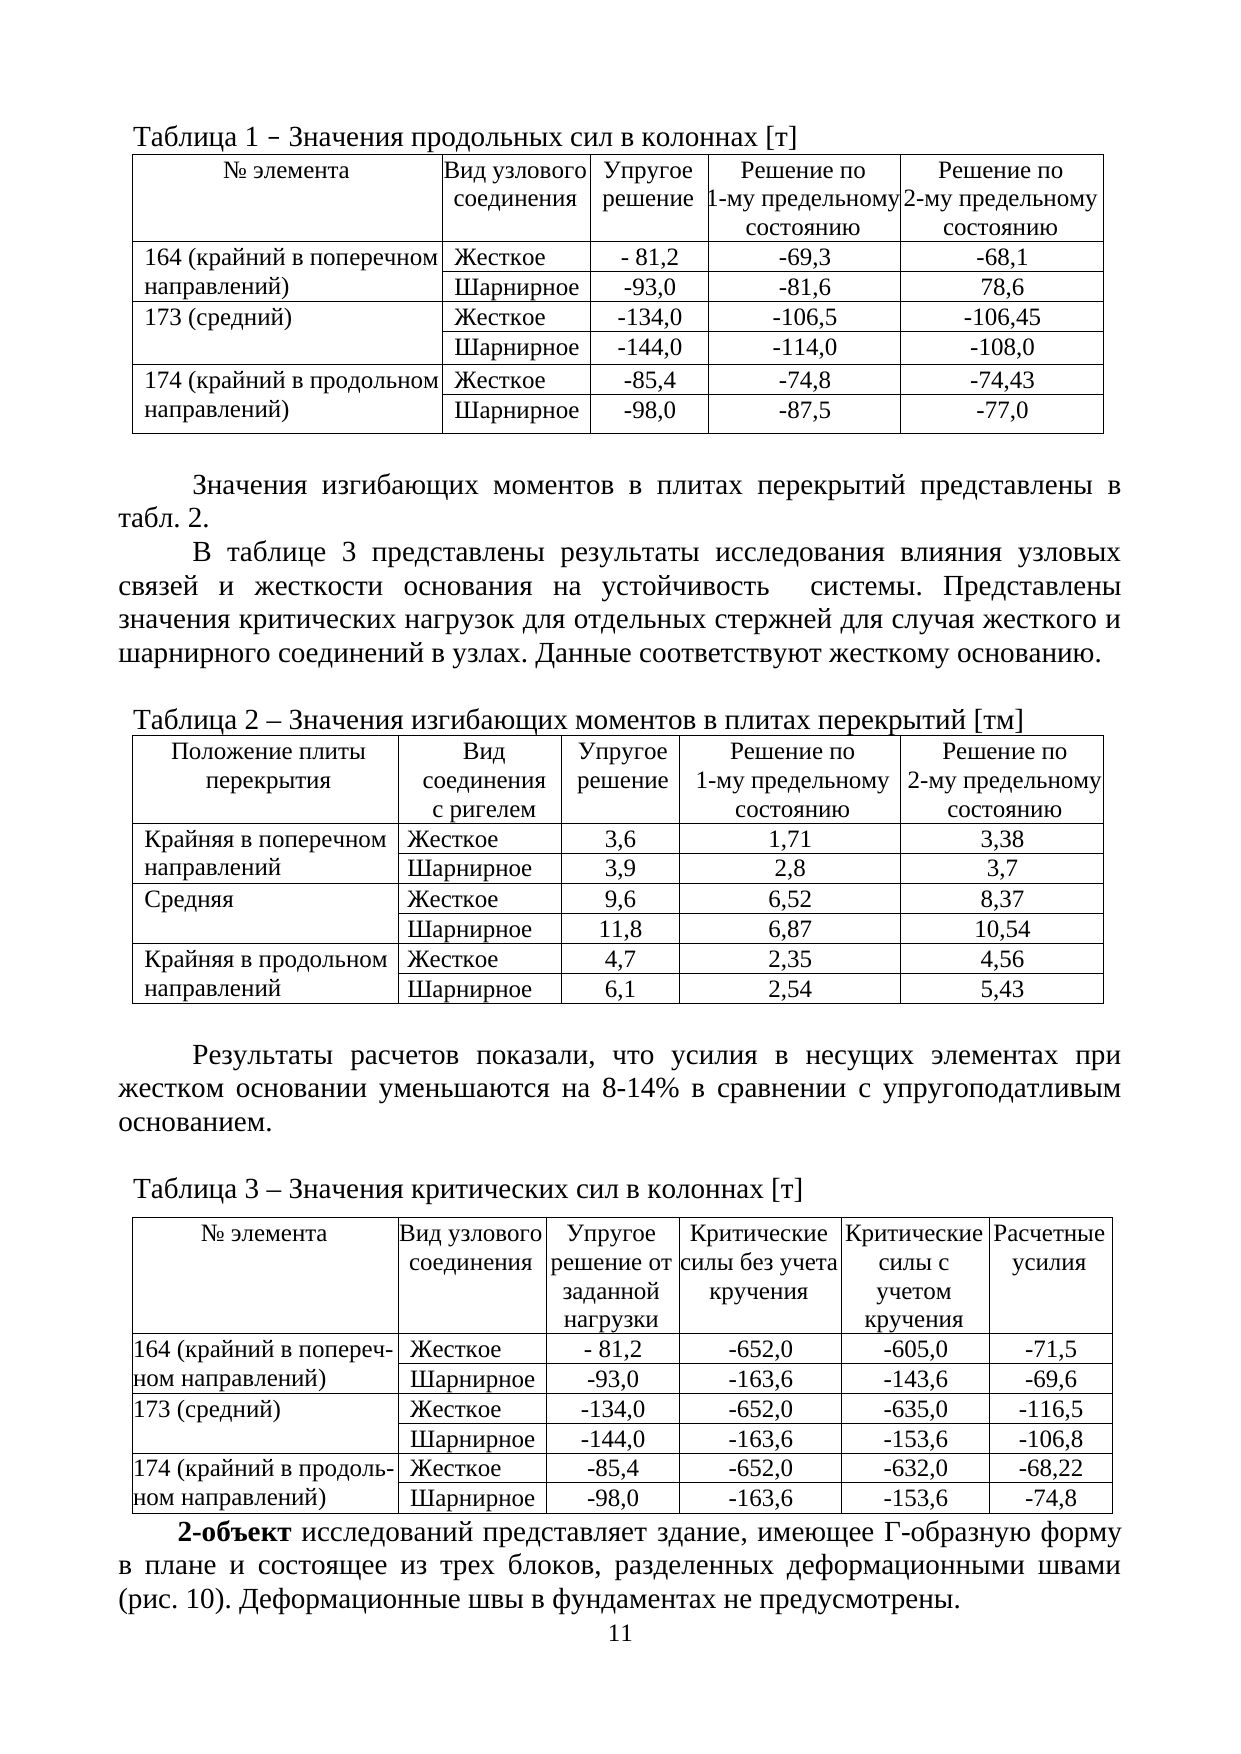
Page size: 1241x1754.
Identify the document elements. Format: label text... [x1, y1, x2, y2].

table_cell -134,0 [547, 1394, 679, 1423]
table_cell Крайняя в продольном направлений [133, 944, 398, 1002]
table_cell Жесткое [399, 884, 561, 913]
table_cell -77,0 [901, 395, 1103, 432]
table_cell 2,35 [680, 944, 900, 973]
table_cell 11,8 [562, 914, 679, 943]
table_cell Шарнирное [443, 272, 590, 301]
table_cell 1,71 [680, 824, 900, 852]
table_cell Шарнирное [443, 332, 590, 364]
table_header Критические силы без учета кручения [680, 1218, 841, 1333]
table_cell -114,0 [709, 332, 900, 364]
table_cell Жесткое [399, 824, 561, 852]
table_cell 164 (крайний в попереч-ном направлений) [133, 1334, 398, 1393]
table_header Упругое решение [591, 155, 708, 241]
table_cell -144,0 [547, 1424, 679, 1452]
table_header Вид узлового соединения [399, 1218, 546, 1333]
table_cell 2,54 [680, 974, 900, 1002]
table_cell 173 (средний) [133, 302, 442, 364]
table_header № элемента [133, 155, 442, 241]
table_cell -652,0 [680, 1334, 841, 1363]
table_header Вид узлового соединения [443, 155, 590, 241]
table_cell Шарнирное [399, 914, 561, 943]
table_cell Шарнирное [399, 1424, 546, 1452]
table_cell -81,6 [709, 272, 900, 301]
table_cell -144,0 [591, 332, 708, 364]
text 2-объект исследований представляет здание, имеющее Г-образную форму в плане и состоящее из трех блоков, разделенных деформационными швами (рис. 10). Деформационные швы в фундаментах не предусмотрены. [118, 1514, 1122, 1614]
table_cell Жесткое [399, 1334, 546, 1363]
table_cell -71,5 [990, 1334, 1112, 1363]
table_header Упругое решение от заданной нагрузки [547, 1218, 679, 1333]
table_header Решение по 2-му предельному состоянию [901, 736, 1103, 823]
table_cell -85,4 [591, 365, 708, 394]
table_cell -93,0 [547, 1364, 679, 1393]
table_cell - 81,2 [591, 242, 708, 271]
table_cell -106,5 [709, 302, 900, 331]
table_header Расчетные усилия [990, 1218, 1112, 1333]
table_cell -69,3 [709, 242, 900, 271]
table_cell Шарнирное [443, 395, 590, 432]
table_cell -87,5 [709, 395, 900, 432]
table_cell -106,8 [990, 1424, 1112, 1452]
table_cell 3,6 [562, 824, 679, 852]
table_cell Шарнирное [399, 854, 561, 883]
table_cell -163,6 [680, 1483, 841, 1513]
table_cell 173 (средний) [133, 1394, 398, 1452]
table_cell -98,0 [591, 395, 708, 432]
table_cell 78,6 [901, 272, 1103, 301]
table_cell -134,0 [591, 302, 708, 331]
table_header Критические силы с учетом кручения [842, 1218, 989, 1333]
table_cell -632,0 [842, 1454, 989, 1482]
table_header № элемента [133, 1218, 398, 1333]
table_cell Шарнирное [399, 974, 561, 1002]
table_cell 2,8 [680, 854, 900, 883]
table_cell -116,5 [990, 1394, 1112, 1423]
table_header Решение по 1-му предельному состоянию [709, 155, 900, 241]
table_cell -74,8 [990, 1483, 1112, 1513]
table_cell -108,0 [901, 332, 1103, 364]
table_cell 4,56 [901, 944, 1103, 973]
table_cell 6,1 [562, 974, 679, 1002]
table_cell -153,6 [842, 1483, 989, 1513]
table_cell -93,0 [591, 272, 708, 301]
table_cell -68,1 [901, 242, 1103, 271]
table_cell Жесткое [399, 1454, 546, 1482]
table_cell 6,52 [680, 884, 900, 913]
list Результаты расчетов показали, что усилия в несущих элементах при жестком основании уменьшаются на 8-14% в сравнении с упругоподатливым основанием. [118, 1037, 1122, 1138]
table_cell 4,7 [562, 944, 679, 973]
table_cell -153,6 [842, 1424, 989, 1452]
table_cell -605,0 [842, 1334, 989, 1363]
table_cell - 81,2 [547, 1334, 679, 1363]
table_cell 164 (крайний в поперечном направлений) [133, 242, 442, 301]
table_cell 5,43 [901, 974, 1103, 1002]
table_cell -74,8 [709, 365, 900, 394]
list Значения изгибающих моментов в плитах перекрытий представлены в табл. 2. [118, 467, 1122, 534]
table_header Вид соединения с ригелем [399, 736, 561, 823]
table_cell 174 (крайний в продоль-ном направлений) [133, 1454, 398, 1513]
table_cell Жесткое [399, 1394, 546, 1423]
table_cell Средняя [133, 884, 398, 943]
table_cell -69,6 [990, 1364, 1112, 1393]
table_header Упругое решение [562, 736, 679, 823]
table_cell -74,43 [901, 365, 1103, 394]
table_cell Жесткое [443, 302, 590, 331]
table_cell 8,37 [901, 884, 1103, 913]
table_cell -68,22 [990, 1454, 1112, 1482]
table_header Положение плиты перекрытия [133, 736, 398, 823]
table_cell 6,87 [680, 914, 900, 943]
list Таблица 2 – Значения изгибающих моментов в плитах перекрытий [тм] [118, 702, 1122, 735]
table_cell -163,6 [680, 1364, 841, 1393]
table_cell -635,0 [842, 1394, 989, 1423]
table_cell 10,54 [901, 914, 1103, 943]
list Таблица 1 – Значения продольных сил в колоннах [т] [118, 118, 1122, 154]
table_cell -106,45 [901, 302, 1103, 331]
table_cell -652,0 [680, 1454, 841, 1482]
table_cell 3,7 [901, 854, 1103, 883]
table_cell -98,0 [547, 1483, 679, 1513]
table_cell 3,38 [901, 824, 1103, 852]
table_cell 174 (крайний в продольном направлений) [133, 365, 442, 432]
table_cell 9,6 [562, 884, 679, 913]
table_header Решение по 1-му предельному состоянию [680, 736, 900, 823]
table_header Решение по 2-му предельному состоянию [901, 155, 1103, 241]
table_cell -143,6 [842, 1364, 989, 1393]
table_cell Жесткое [443, 242, 590, 271]
table_cell Крайняя в поперечном направлений [133, 824, 398, 883]
table_cell -652,0 [680, 1394, 841, 1423]
table_cell Жесткое [399, 944, 561, 973]
table_cell Шарнирное [399, 1483, 546, 1513]
table_cell Шарнирное [399, 1364, 546, 1393]
table_cell -163,6 [680, 1424, 841, 1452]
text В таблице 3 представлены результаты исследования влияния узловых связей и жесткости основания на устойчивость системы. Представлены значения критических нагрузок для отдельных стержней для случая жесткого и шарнирного соединений в узлах. Данные соответствуют жесткому основанию. [118, 534, 1122, 668]
table_cell Жесткое [443, 365, 590, 394]
table_cell -85,4 [547, 1454, 679, 1482]
table_cell 3,9 [562, 854, 679, 883]
list Таблица 3 – Значения критических сил в колоннах [т] [118, 1171, 1122, 1205]
